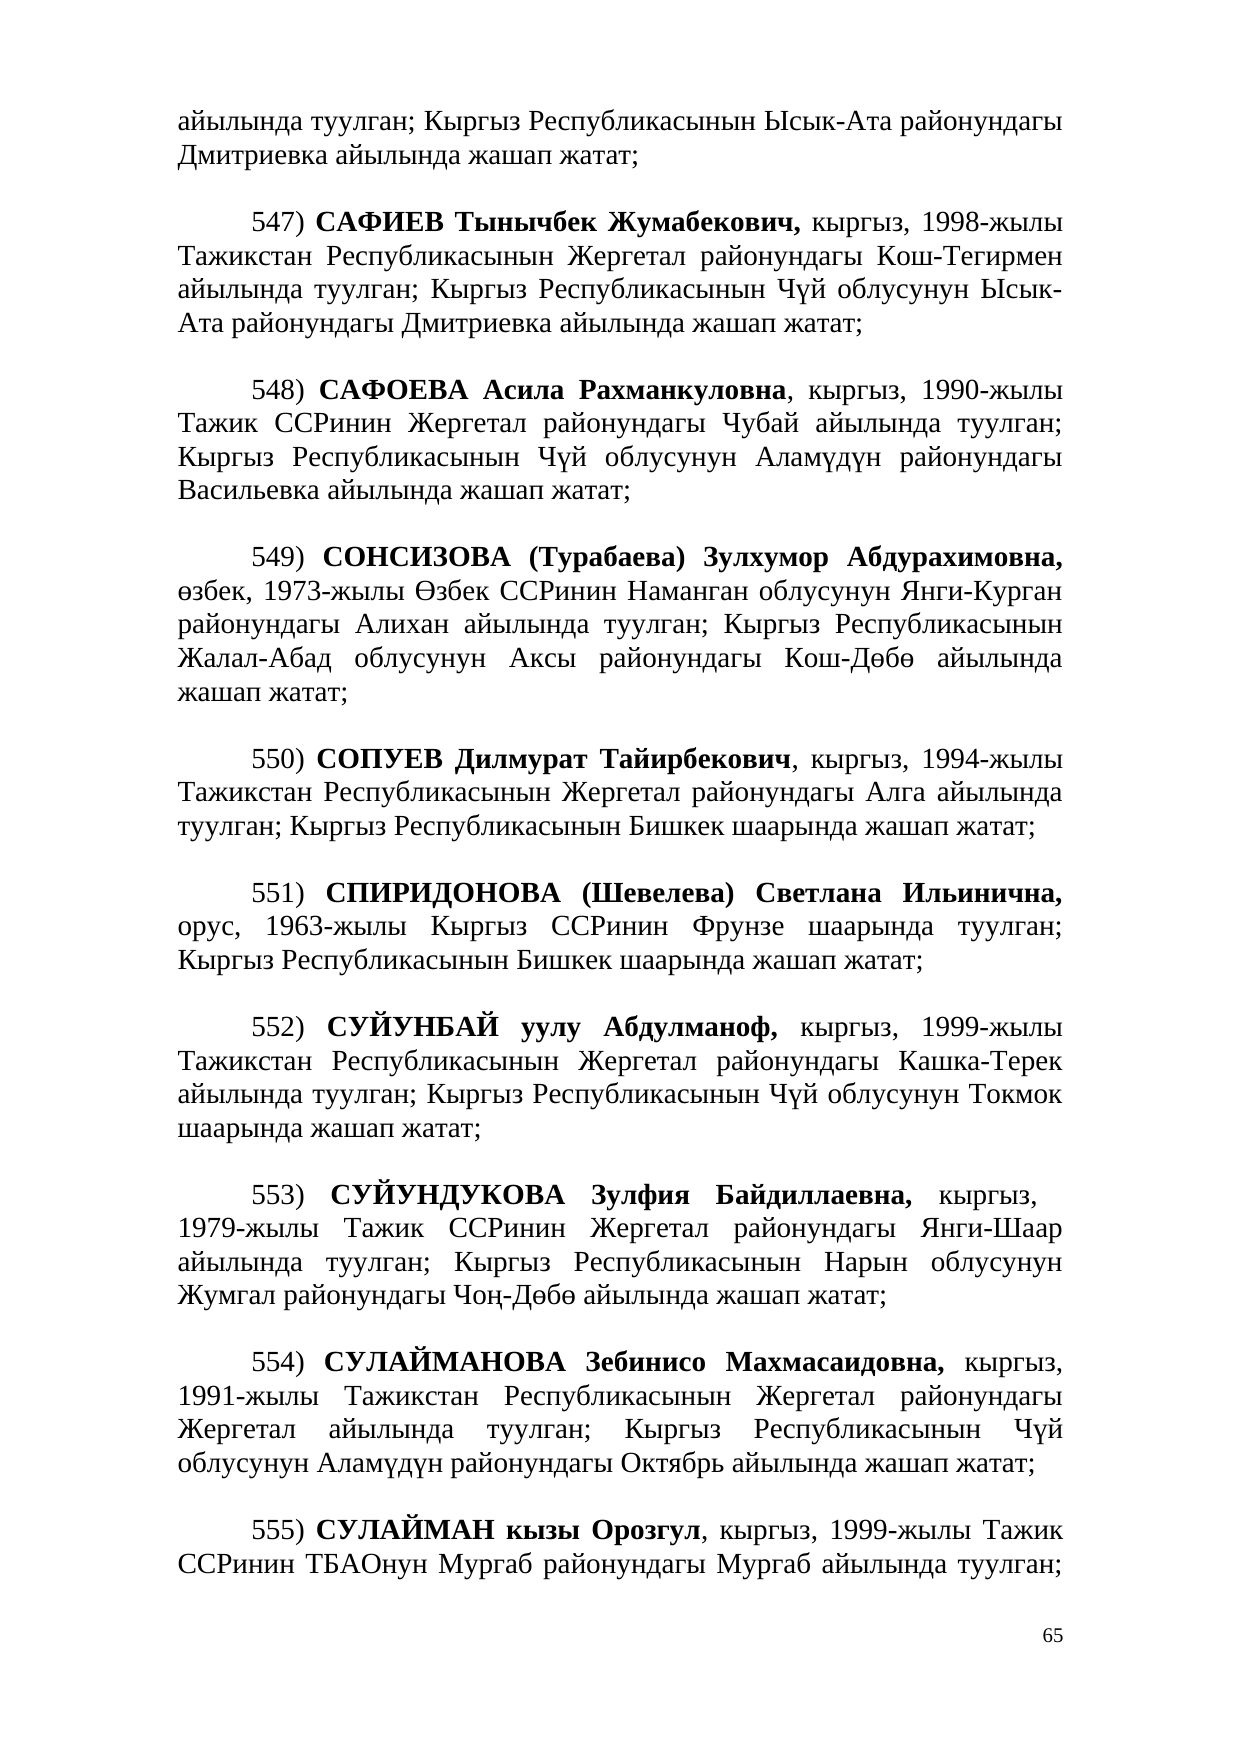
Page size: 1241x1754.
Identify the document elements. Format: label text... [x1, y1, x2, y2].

text 547) САФИЕВ Тынычбек Жумабекович, кыргыз, 1998-жылы Тажикстан Республикасынын Жергетал районундагы Кош-Тегирмен айылында туулган; Кыргыз Республикасынын Чүй облусунун Ысык-Ата районундагы Дмитриевка айылында жашап жатат; [177, 204, 1063, 338]
list 553) СУЙУНДУКОВА Зулфия Байдиллаевна, кыргыз, 1979-жылы Тажик ССРинин Жергетал районундагы Янги-Шаар айылында туулган; Кыргыз Республикасынын Нарын облусунун Жумгал районундагы Чоң-Дөбө айылында жашап жатат; [177, 1177, 1063, 1311]
list 554) СУЛАЙМАНОВА Зебинисо Махмасаидовна, кыргыз, 1991-жылы Тажикстан Республикасынын Жергетал районундагы Жергетал айылында туулган; Кыргыз Республикасынын Чүй облусунун Аламүдүн районундагы Октябрь айылында жашап жатат; [177, 1344, 1063, 1479]
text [177, 1512, 1063, 1579]
text 550) СОПУЕВ Дилмурат Тайирбекович, кыргыз, 1994-жылы Тажикстан Республикасынын Жергетал районундагы Алга айылында туулган; Кыргыз Республикасынын Бишкек шаарында жашап жатат; [177, 741, 1063, 841]
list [177, 103, 1063, 171]
text 551) СПИРИДОНОВА (Шевелева) Светлана Ильинична, орус, 1963-жылы Кыргыз ССРинин Фрунзе шаарында туулган; Кыргыз Республикасынын Бишкек шаарында жашап жатат; [177, 875, 1063, 976]
text 552) СУЙУНБАЙ уулу Абдулманоф, кыргыз, 1999-жылы Тажикстан Республикасынын Жергетал районундагы Кашка-Терек айылында туулган; Кыргыз Республикасынын Чүй облусунун Токмок шаарында жашап жатат; [177, 1009, 1063, 1143]
text 549) СОНСИЗОВА (Турабаева) Зулхумор Абдурахимовна, өзбек, 1973-жылы Өзбек ССРинин Наманган облусунун Янги-Курган районундагы Алихан айылында туулган; Кыргыз Республикасынын Жалал-Абад облусунун Аксы районундагы Кош-Дөбө айылында жашап жатат; [177, 539, 1063, 707]
text 548) САФОЕВА Асила Рахманкуловна, кыргыз, 1990-жылы Тажик ССРинин Жергетал районундагы Чубай айылында туулган; Кыргыз Республикасынын Чүй облусунун Аламүдүн районундагы Васильевка айылында жашап жатат; [177, 372, 1063, 506]
